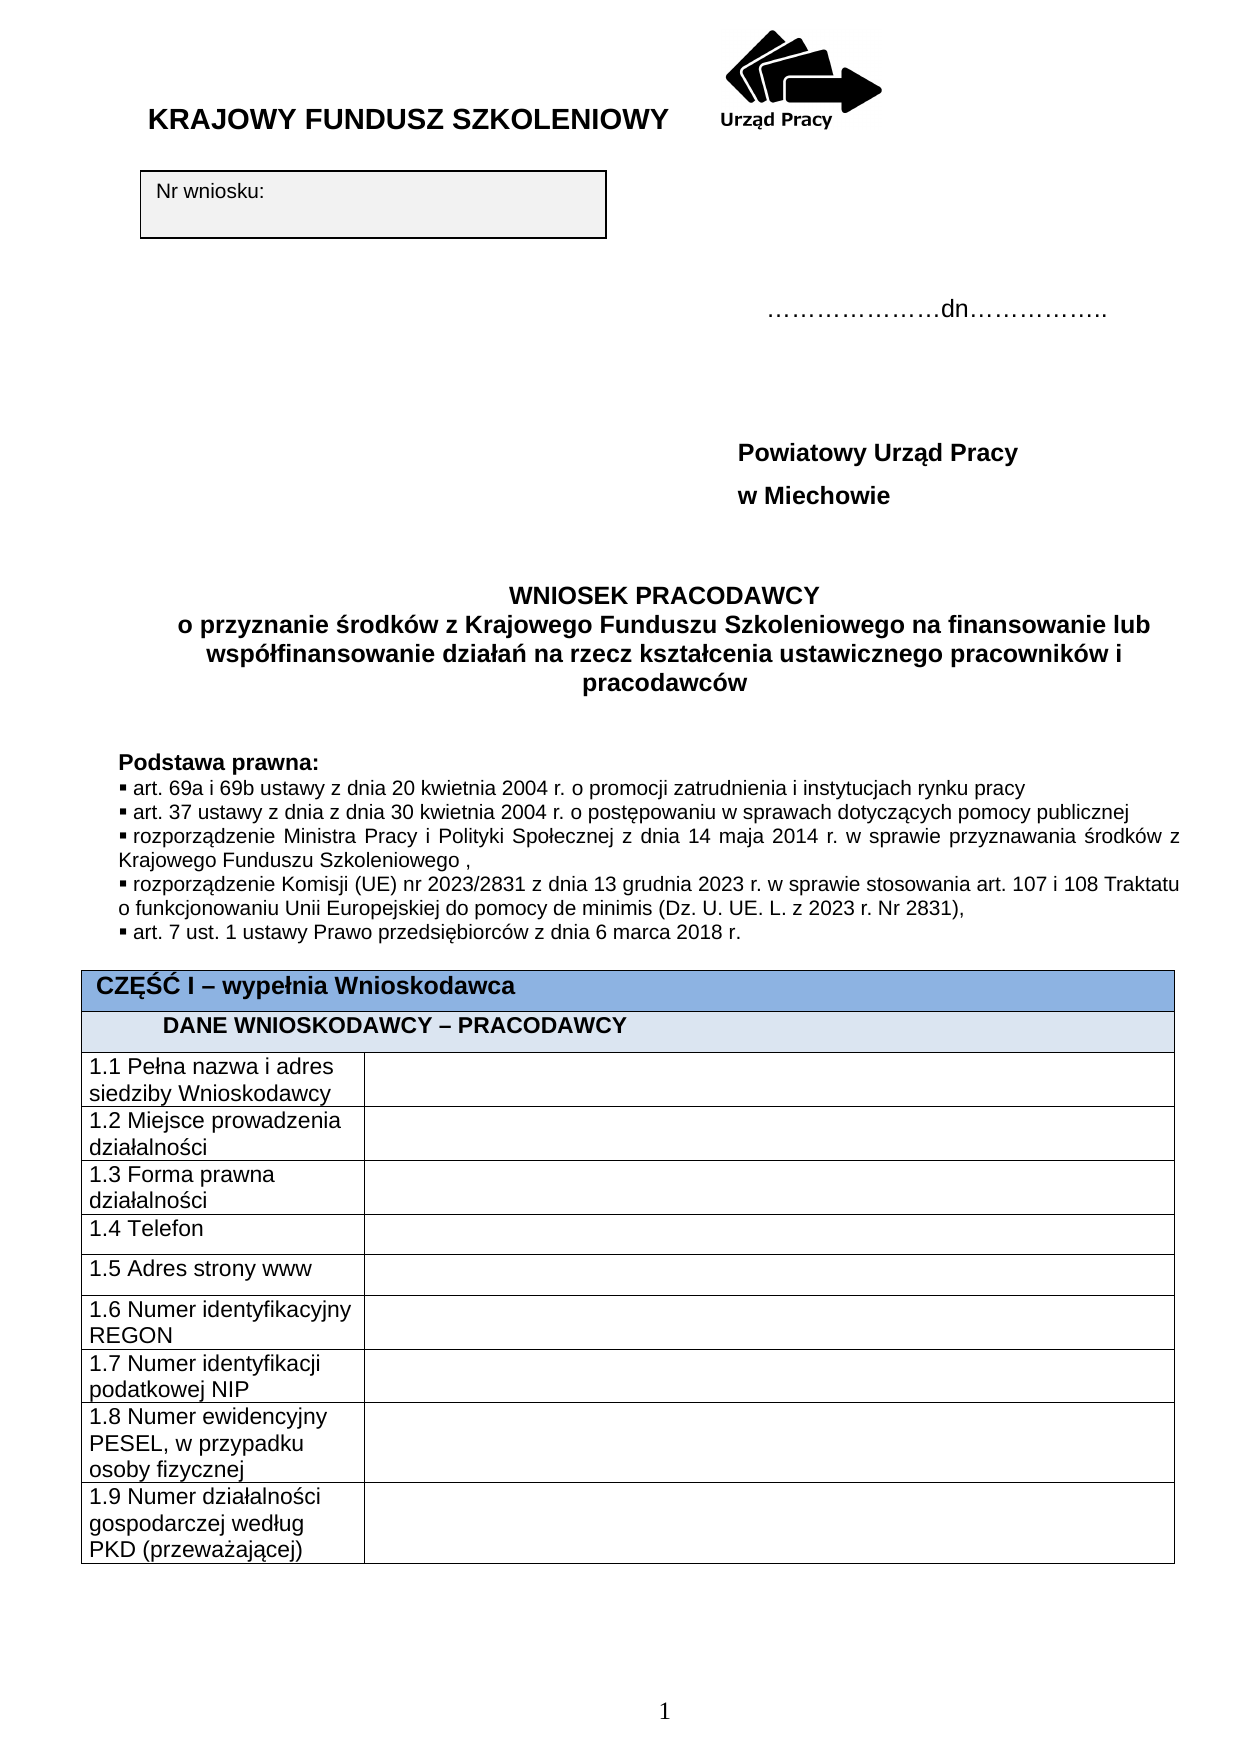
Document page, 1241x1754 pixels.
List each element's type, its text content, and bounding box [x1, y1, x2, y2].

text pracodawców [148, 668, 1181, 696]
table_cell [365, 1350, 1174, 1402]
table_cell [365, 1215, 1174, 1254]
table_cell 1.9 Numer działalności gospodarczej według PKD (przeważającej) [82, 1483, 364, 1562]
text Podstawa prawna: [118, 749, 1181, 775]
text Powiatowy Urząd Pracy [148, 438, 1181, 466]
table_cell [365, 1483, 1174, 1562]
table_cell 1.7 Numer identyfikacji podatkowej NIP [82, 1350, 364, 1402]
table_cell 1.4 Telefon [82, 1215, 364, 1254]
table_cell [365, 1053, 1174, 1106]
table_cell 1.8 Numer ewidencyjny PESEL, w przypadku osoby fizycznej [82, 1403, 364, 1482]
table_cell [365, 1107, 1174, 1160]
list art. 69a i 69b ustawy z dnia 20 kwietnia 2004 r. o promocji zatrudnienia i instytucjach rynku pracy [118, 775, 1181, 799]
text …………………dn…………….. [148, 294, 1107, 323]
list art. 37 ustawy z dnia z dnia 30 kwietnia 2004 r. o postępowaniu w sprawach dotyczących pomocy publicznej [118, 799, 1181, 823]
list art. 7 ust. 1 ustawy Prawo przedsiębiorców z dnia 6 marca 2018 r. [118, 919, 1181, 944]
table_cell [365, 1403, 1174, 1482]
text WNIOSEK PRACODAWCY [148, 581, 1181, 610]
table_cell 1.3 Forma prawna działalności [82, 1161, 364, 1213]
table_header CZĘŚĆ I – wypełnia Wnioskodawca [82, 971, 1174, 1011]
text w Miechowie [664, 481, 1181, 509]
table_cell [365, 1161, 1174, 1213]
table_cell 1.1 Pełna nazwa i adres siedziby Wnioskodawcy [82, 1053, 364, 1106]
table_cell 1.2 Miejsce prowadzenia działalności [82, 1107, 364, 1160]
text o przyznanie środków z Krajowego Funduszu Szkoleniowego na finansowanie lub współfinansowanie działań na rzecz kształcenia ustawicznego pracowników i [148, 610, 1181, 668]
table_cell 1.5 Adres strony www [82, 1255, 364, 1295]
list rozporządzenie Komisji (UE) nr 2023/2831 z dnia 13 grudnia 2023 r. w sprawie stosowania art. 107 i 108 Traktatu o funkcjonowaniu Unii Europejskiej do pomocy de minimis (Dz. U. UE. L. z 2023 r. Nr 2831), [118, 872, 1181, 919]
table_cell [365, 1255, 1174, 1295]
list rozporządzenie Ministra Pracy i Polityki Społecznej z dnia 14 maja 2014 r. w sprawie przyznawania środków z Krajowego Funduszu Szkoleniowego , [118, 823, 1181, 872]
picture [721, 29, 883, 130]
table_cell [365, 1296, 1174, 1348]
table_cell 1.6 Numer identyfikacyjny REGON [82, 1296, 364, 1348]
table_cell DANE WNIOSKODAWCY – PRACODAWCY [82, 1012, 1174, 1052]
